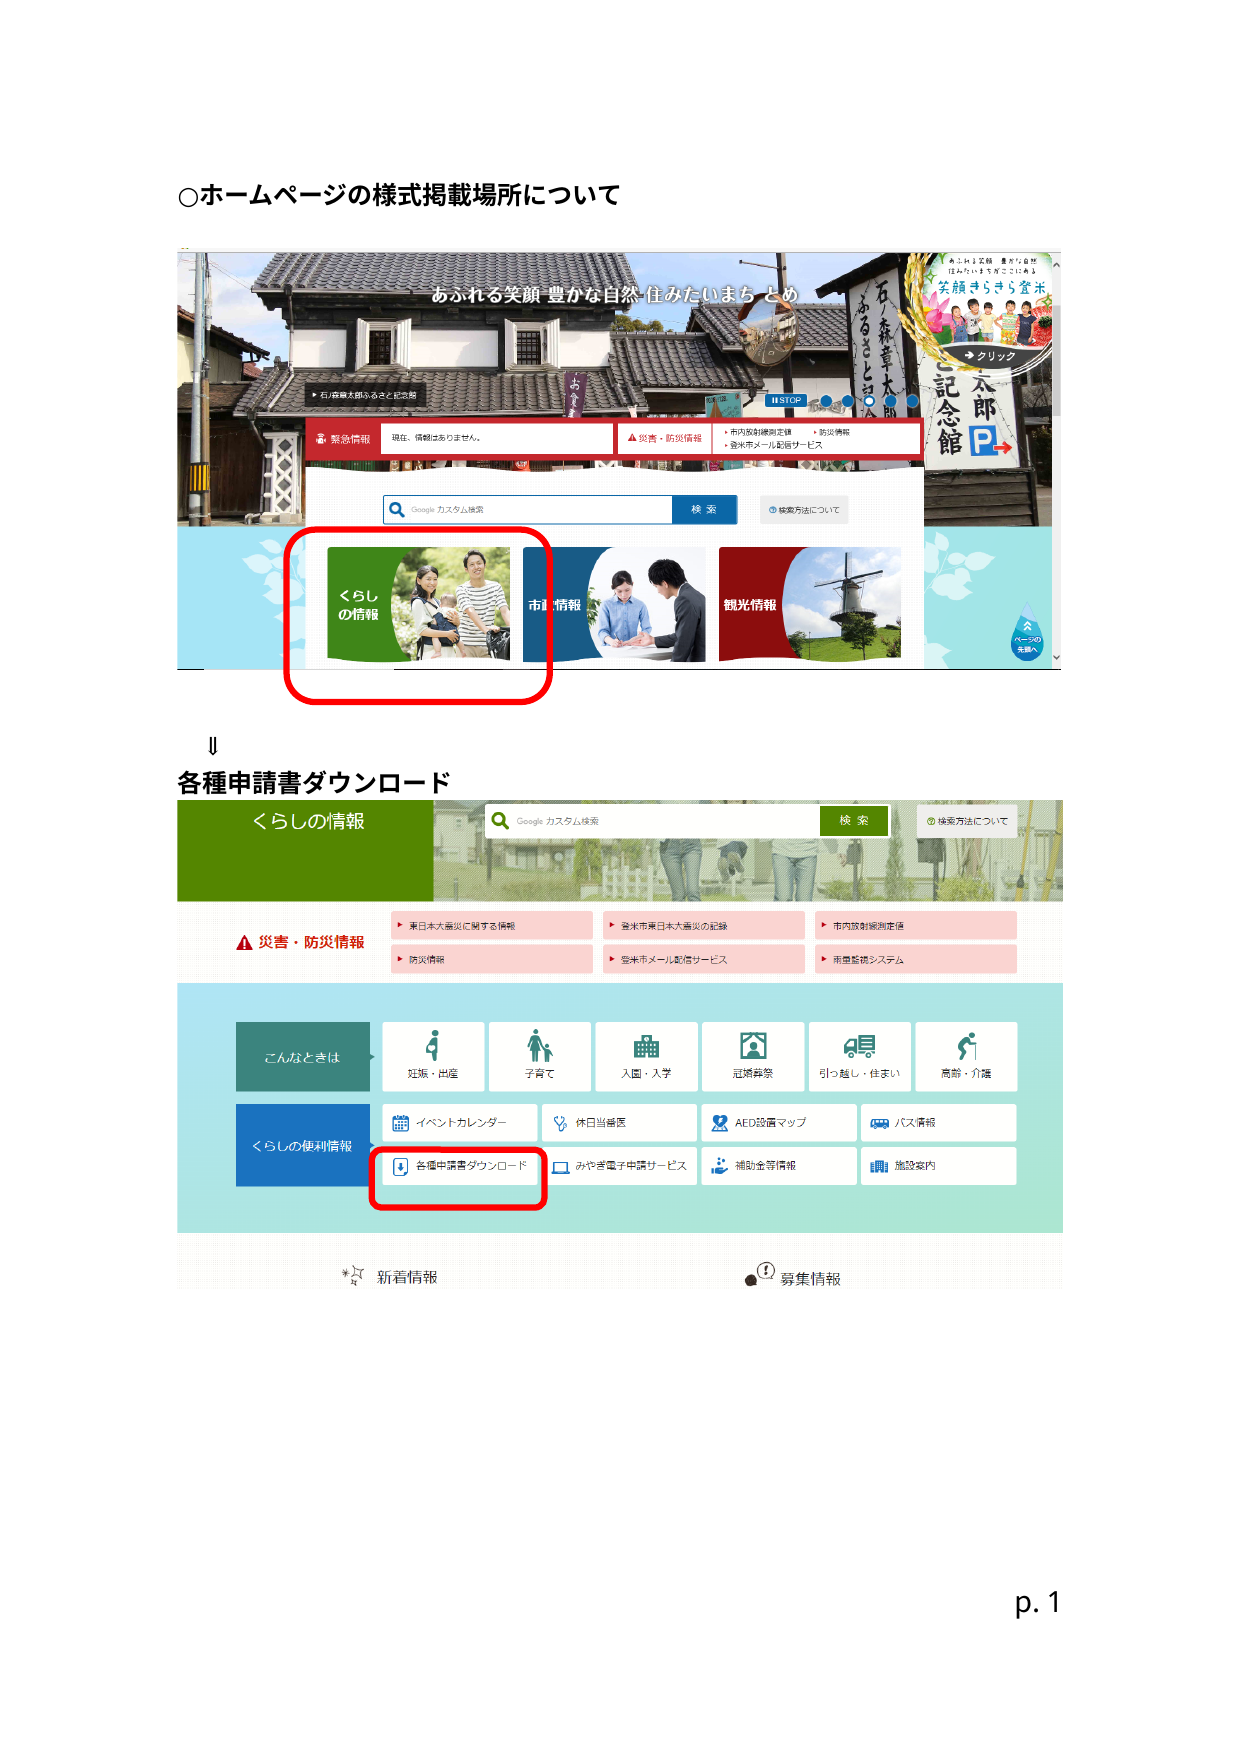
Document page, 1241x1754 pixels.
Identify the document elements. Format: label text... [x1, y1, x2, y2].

picture [290, 533, 546, 670]
picture [177, 248, 1061, 670]
text ⇓ [177, 726, 1063, 763]
text 各種申請書ダウンロード [177, 763, 1063, 800]
text ○ホームページの様式掲載場所について [177, 175, 1063, 212]
picture [177, 800, 1063, 1289]
